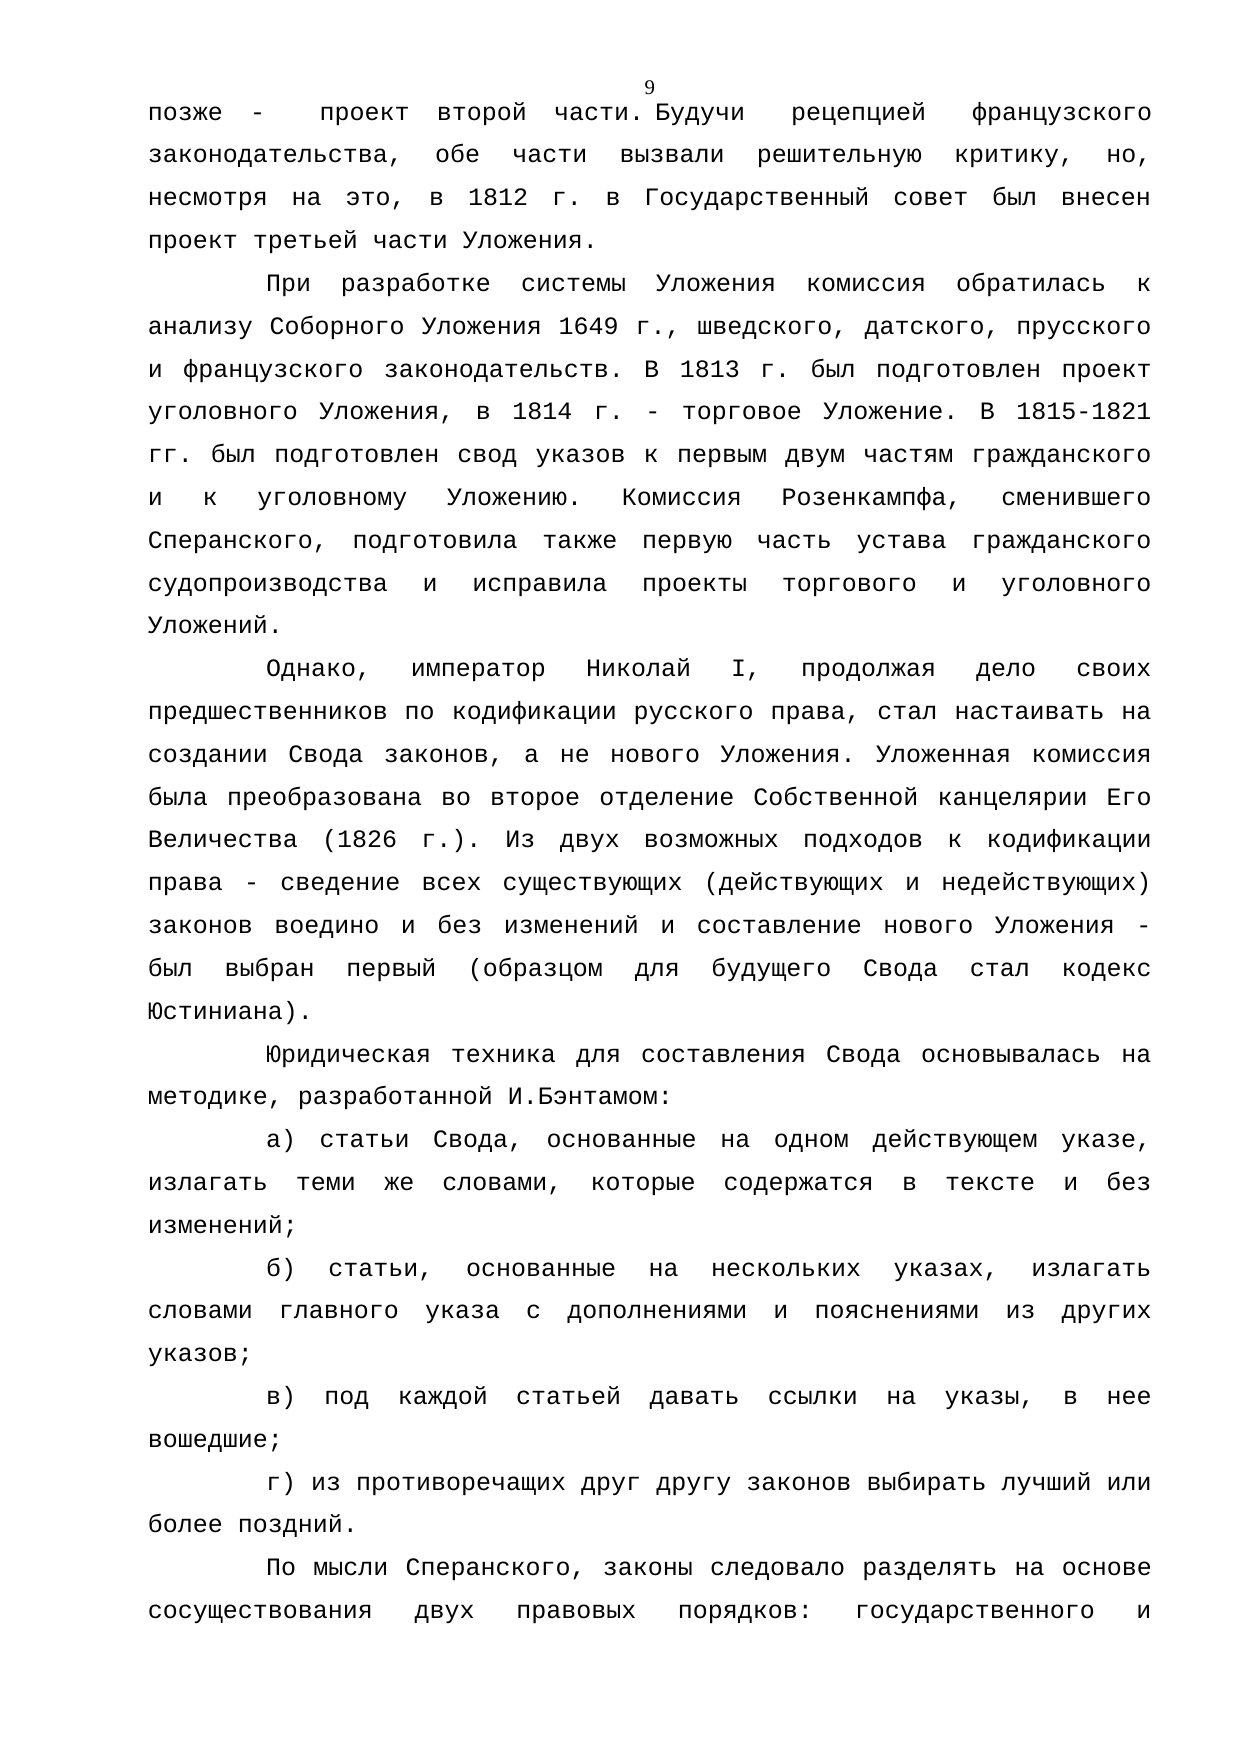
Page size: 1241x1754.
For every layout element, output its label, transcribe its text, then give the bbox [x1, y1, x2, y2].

text Однако, император Николай I, продолжая дело своих предшественников по кодификации русского права, стал настаивать на создании Свода законов, а не нового Уложения. Уложенная комиссия была преобразована во второе отделение Собственной канцелярии Его Величества (1826 г.). Из двух возможных подходов к кодификации права - сведение всех существующих (действующих и недействующих) законов воедино и без изменений и составление нового Уложения - был выбран первый (образцом для будущего Свода стал кодекс Юстиниана). [148, 656, 1152, 1027]
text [148, 99, 1152, 256]
text в) под каждой статьей давать ссылки на указы, в нее вошедшие; [148, 1383, 1152, 1455]
text Юридическая техника для составления Свода основывалась на методике, разработанной И.Бэнтамом: [148, 1041, 1152, 1112]
text б) статьи, основанные на нескольких указах, излагать словами главного указа с дополнениями и пояснениями из других указов; [148, 1255, 1152, 1369]
text г) из противоречащих друг другу законов выбирать лучший или более поздний. [148, 1469, 1152, 1540]
text При разработке системы Уложения комиссия обратилась к анализу Соборного Уложения 1649 г., шведского, датского, прусского и французского законодательств. В 1813 г. был подготовлен проект уголовного Уложения, в 1814 г. - торговое Уложение. В 1815-1821 гг. был подготовлен свод указов к первым двум частям гражданского и к уголовному Уложению. Комиссия Розенкампфа, сменившего Сперанского, подготовила также первую часть устава гражданского судопроизводства и исправила проекты торгового и уголовного Уложений. [148, 270, 1152, 641]
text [148, 1555, 1152, 1626]
text а) статьи Свода, основанные на одном действующем указе, излагать теми же словами, которые содержатся в тексте и без изменений; [148, 1127, 1152, 1241]
